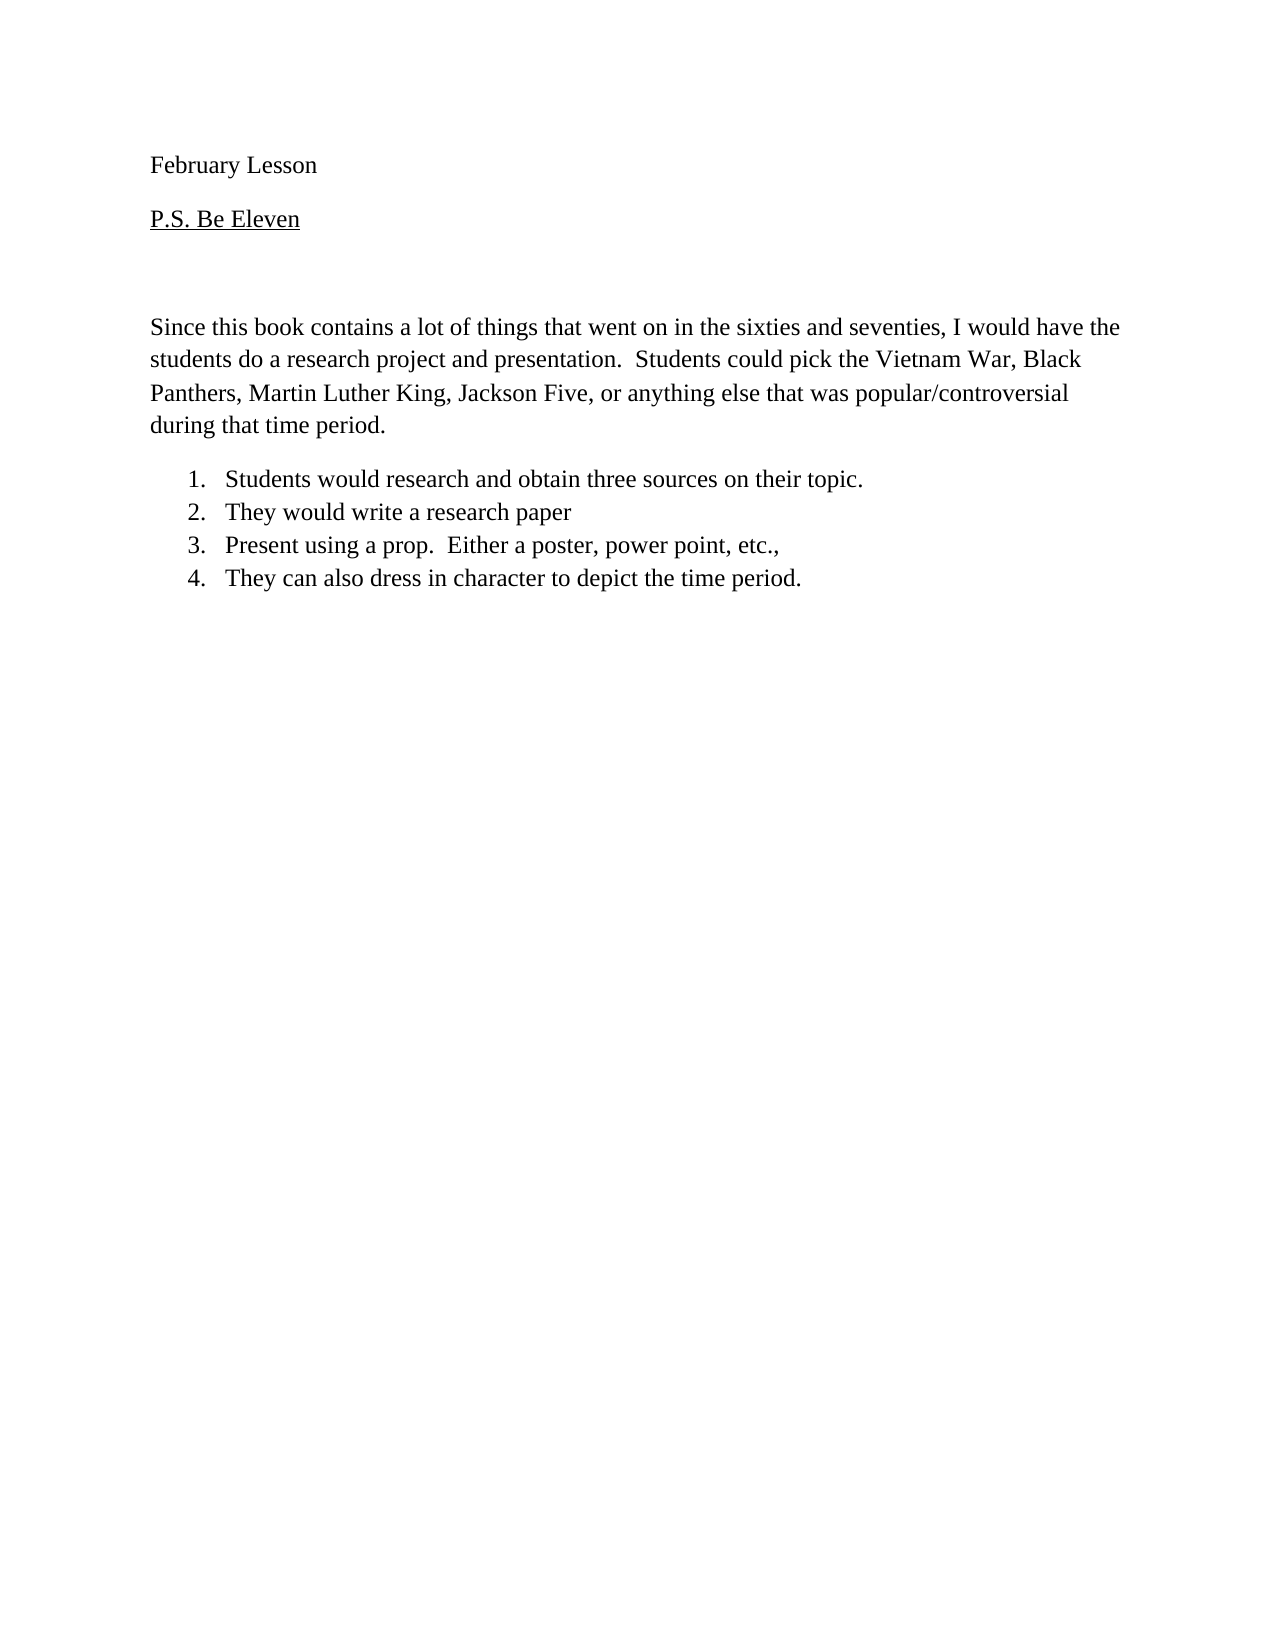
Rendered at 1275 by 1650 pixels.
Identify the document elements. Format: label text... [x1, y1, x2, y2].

list Students would research and obtain three sources on their topic. [187, 464, 1125, 493]
list Present using a prop. Either a poster, power point, etc., [187, 531, 1125, 559]
text February Lesson [150, 150, 1125, 179]
text Since this book contains a lot of things that went on in the sixties and seventies, I would have the students do a research project and presentation. Students could pick the Vietnam War, Black Panthers, Martin Luther King, Jackson Five, or anything else that was popular/controversial during that time period. [150, 312, 1125, 439]
list They can also dress in character to depict the time period. [187, 563, 1125, 592]
list They would write a research paper [187, 497, 1125, 526]
text P.S. Be Eleven [150, 204, 1125, 233]
